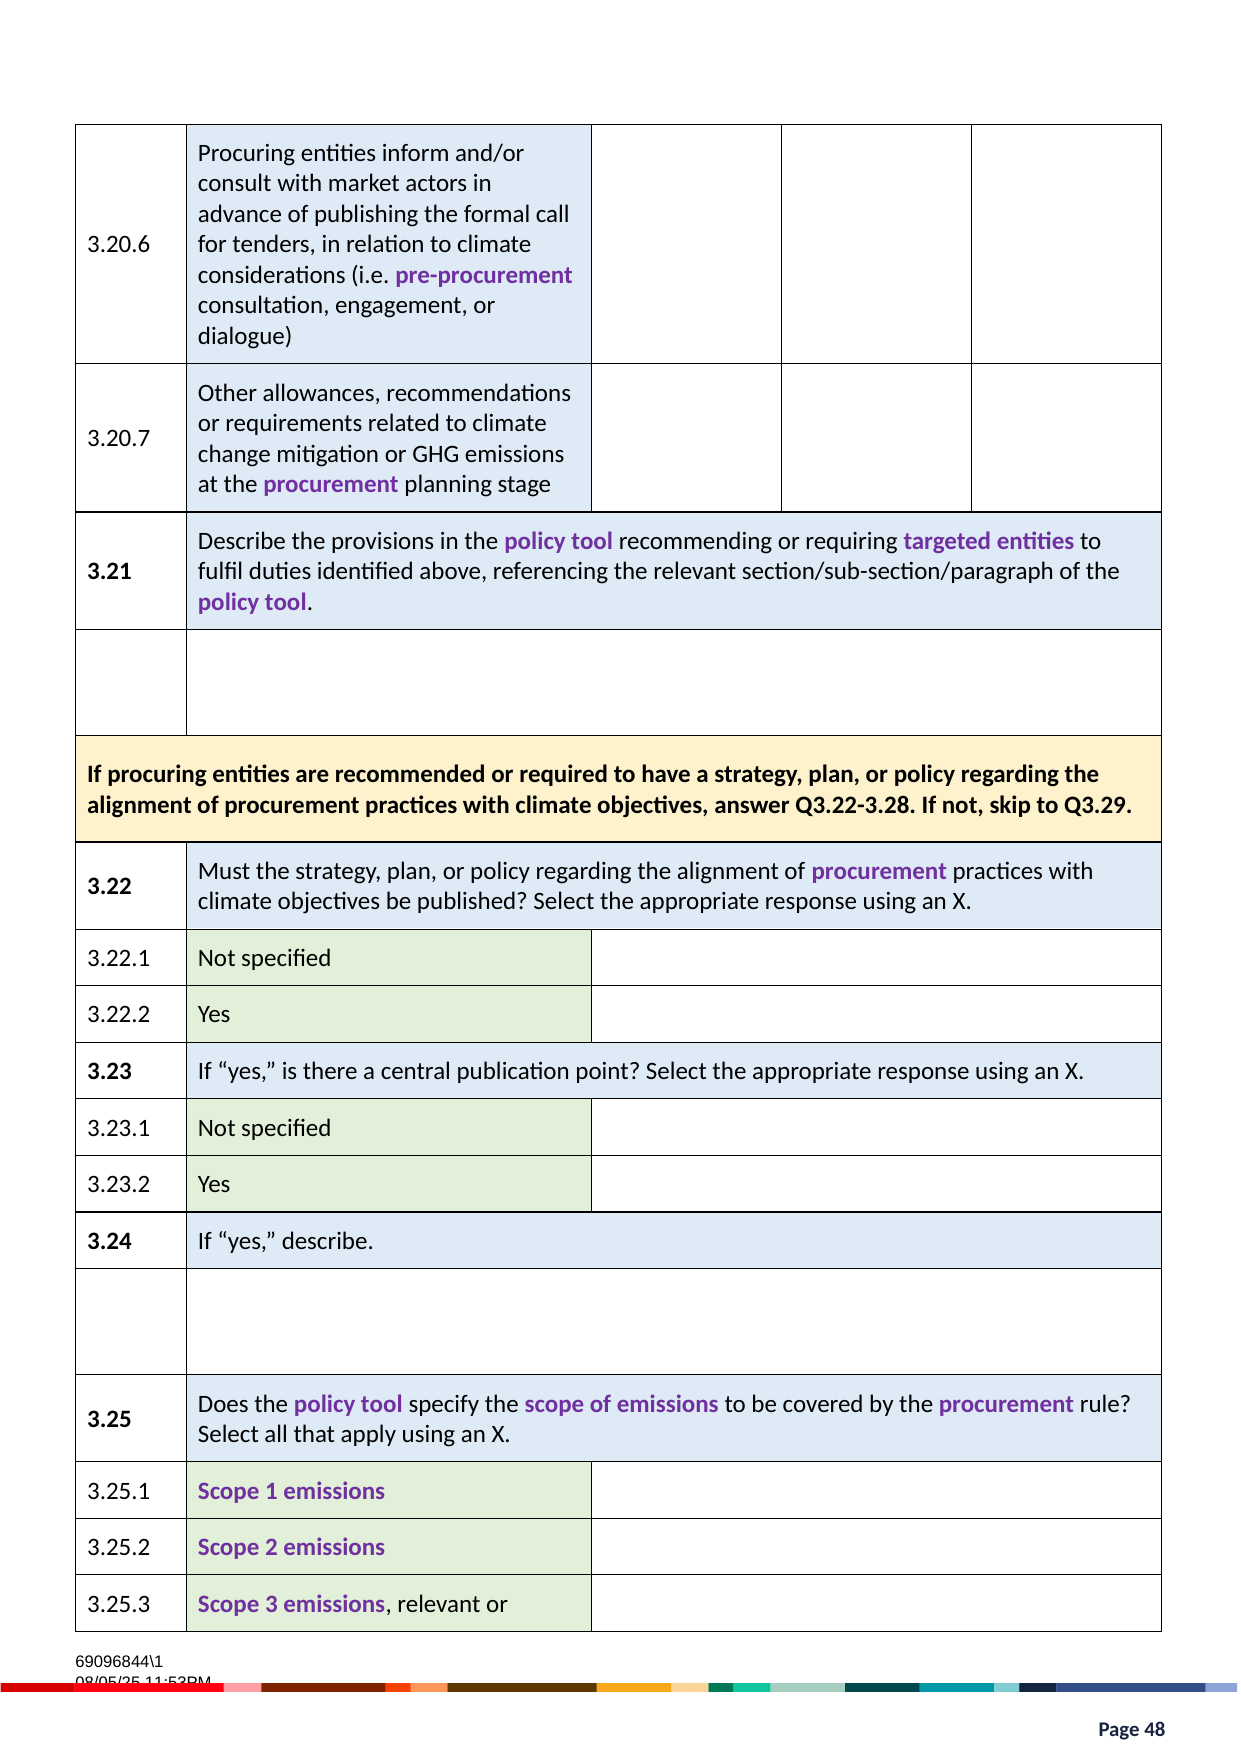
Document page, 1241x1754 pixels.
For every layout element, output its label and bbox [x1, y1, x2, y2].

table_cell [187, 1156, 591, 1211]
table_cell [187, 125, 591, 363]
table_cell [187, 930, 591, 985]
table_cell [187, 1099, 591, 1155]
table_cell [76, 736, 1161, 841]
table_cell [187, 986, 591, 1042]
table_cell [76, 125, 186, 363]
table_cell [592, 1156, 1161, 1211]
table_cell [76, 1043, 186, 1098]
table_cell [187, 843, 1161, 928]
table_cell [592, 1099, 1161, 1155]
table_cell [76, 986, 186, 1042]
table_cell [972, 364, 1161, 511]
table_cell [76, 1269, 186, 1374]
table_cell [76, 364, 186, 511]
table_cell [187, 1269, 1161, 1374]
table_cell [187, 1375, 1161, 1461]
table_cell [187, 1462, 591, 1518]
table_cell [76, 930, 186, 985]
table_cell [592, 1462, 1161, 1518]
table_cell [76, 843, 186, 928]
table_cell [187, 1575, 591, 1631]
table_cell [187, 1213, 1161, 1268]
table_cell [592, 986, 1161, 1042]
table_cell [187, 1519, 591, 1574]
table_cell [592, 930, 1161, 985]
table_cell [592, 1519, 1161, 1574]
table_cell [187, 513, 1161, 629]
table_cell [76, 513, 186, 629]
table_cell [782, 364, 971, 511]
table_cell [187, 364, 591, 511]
picture [0, 1683, 1236, 1692]
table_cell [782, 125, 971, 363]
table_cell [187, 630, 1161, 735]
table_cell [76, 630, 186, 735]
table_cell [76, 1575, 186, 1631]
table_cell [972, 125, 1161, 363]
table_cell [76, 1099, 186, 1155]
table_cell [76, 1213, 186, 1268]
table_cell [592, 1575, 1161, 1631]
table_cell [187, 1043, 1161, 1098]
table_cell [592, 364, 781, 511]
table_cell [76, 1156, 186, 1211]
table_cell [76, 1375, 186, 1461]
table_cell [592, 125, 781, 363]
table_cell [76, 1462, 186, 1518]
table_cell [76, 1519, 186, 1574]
